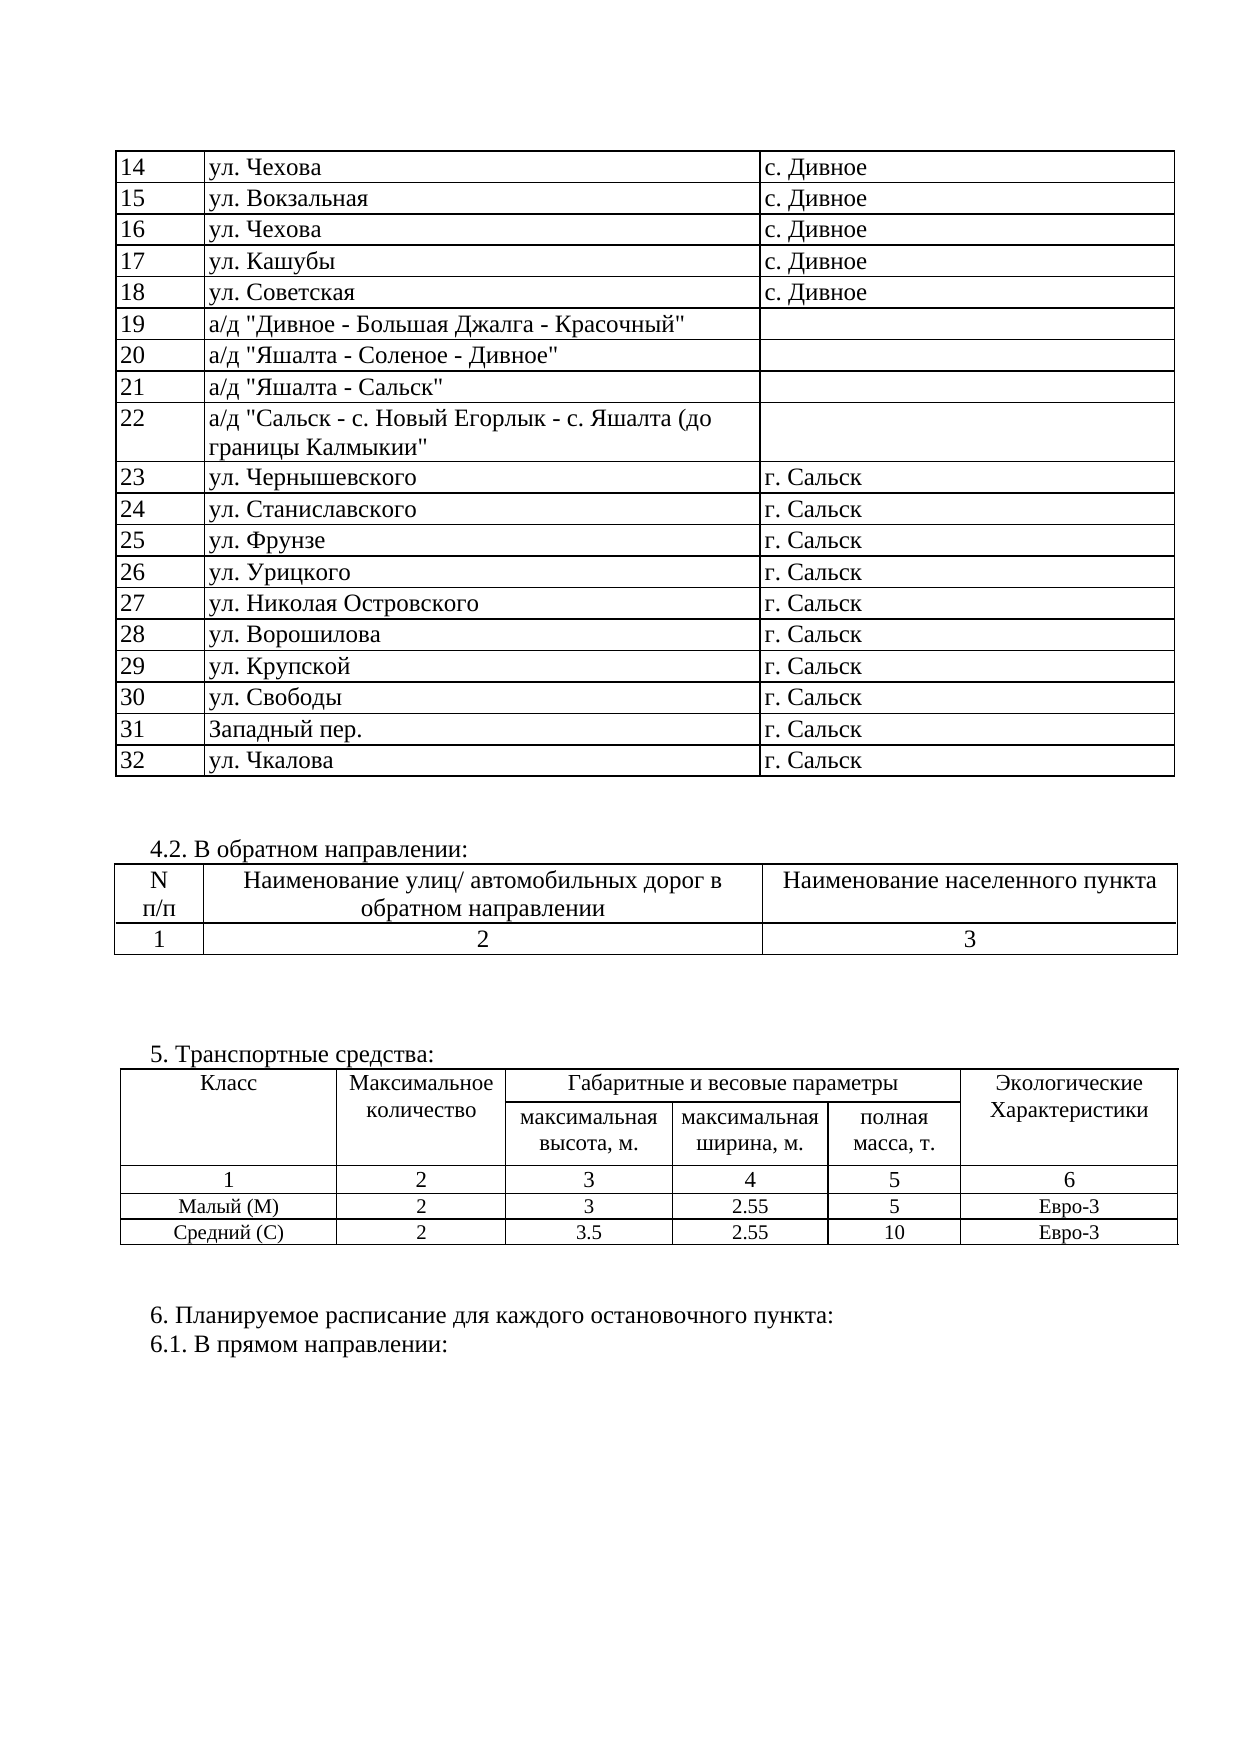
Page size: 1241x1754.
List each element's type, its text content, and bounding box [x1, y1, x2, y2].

table_cell г. Сальск [761, 746, 1174, 775]
table_cell 3 [506, 1194, 672, 1218]
table_cell ул. Чехова [205, 215, 759, 244]
table_cell ул. Советская [205, 277, 759, 307]
table_cell 24 [117, 494, 204, 524]
table_cell 1 [115, 923, 203, 954]
table_cell 30 [117, 683, 204, 712]
table_cell 22 [117, 403, 204, 461]
table_header N п/п [115, 865, 203, 922]
table_cell [761, 340, 1174, 370]
table_cell 15 [117, 183, 204, 213]
table_cell 10 [829, 1220, 960, 1244]
table_cell Евро-3 [961, 1220, 1177, 1244]
table_cell 2 [337, 1220, 505, 1244]
table_cell 23 [117, 462, 204, 492]
table_cell 19 [117, 309, 204, 339]
table_header Экологические Характеристики [961, 1070, 1177, 1164]
table_cell ул. Крупской [205, 651, 759, 681]
text 5. Транспортные средства: [150, 1039, 1090, 1068]
table_cell ул. Чехова [205, 152, 759, 181]
table_cell г. Сальск [761, 620, 1174, 649]
table_cell г. Сальск [761, 557, 1174, 587]
table_header Наименование населенного пункта [763, 865, 1177, 922]
table_cell ул. Ворошилова [205, 620, 759, 649]
table_cell Средний (С) [121, 1220, 336, 1244]
table_cell с. Дивное [761, 246, 1174, 276]
table_cell 4 [673, 1166, 827, 1192]
table_cell г. Сальск [761, 714, 1174, 744]
table_cell 2 [204, 924, 762, 954]
table_cell г. Сальск [761, 588, 1174, 618]
table_cell ул. Урицкого [205, 557, 759, 587]
table_cell 2.55 [673, 1220, 827, 1244]
table_cell 14 [117, 152, 204, 181]
table_cell с. Дивное [761, 215, 1174, 244]
table_cell 5 [829, 1166, 960, 1192]
table_header Максимальное количество [337, 1070, 505, 1164]
table_cell ул. Кашубы [205, 246, 759, 276]
table_cell ул. Чернышевского [205, 462, 759, 492]
table_cell а/д "Яшалта - Сальск" [205, 372, 759, 402]
table_cell 28 [117, 620, 204, 649]
table_cell максимальная высота, м. [506, 1103, 672, 1164]
table_cell 3 [506, 1166, 672, 1192]
table_cell а/д "Дивное - Большая Джалга - Красочный" [205, 309, 759, 339]
table_header Класс [121, 1070, 336, 1164]
table_cell а/д "Сальск - с. Новый Егорлык - с. Яшалта (до границы Калмыкии" [205, 403, 759, 461]
table_cell с. Дивное [761, 152, 1174, 181]
table_cell [761, 372, 1174, 402]
text 6.1. В прямом направлении: [150, 1329, 1090, 1358]
table_cell Евро-3 [961, 1194, 1177, 1218]
table_cell 25 [117, 525, 204, 555]
table_cell г. Сальск [761, 683, 1174, 712]
table_cell 5 [829, 1194, 960, 1218]
table_cell 3 [763, 922, 1177, 954]
table_cell г. Сальск [761, 651, 1174, 681]
table_cell 18 [117, 277, 204, 307]
table_cell ул. Фрунзе [205, 525, 759, 555]
table_cell [761, 309, 1174, 339]
table_cell г. Сальск [761, 494, 1174, 524]
table_cell 29 [117, 651, 204, 681]
table_cell ул. Свободы [205, 683, 759, 712]
table_cell Западный пер. [205, 714, 759, 744]
table_cell 31 [117, 714, 204, 744]
table_cell 2.55 [673, 1194, 827, 1218]
table_cell ул. Николая Островского [205, 588, 759, 618]
table_cell ул. Чкалова [205, 746, 759, 775]
table_cell 6 [961, 1166, 1177, 1192]
table_cell 32 [117, 746, 204, 775]
table_cell 2 [337, 1194, 505, 1218]
table_cell а/д "Яшалта - Соленое - Дивное" [205, 340, 759, 370]
table_cell 17 [117, 246, 204, 276]
text 4.2. В обратном направлении: [150, 834, 1090, 863]
table_cell 27 [117, 588, 204, 618]
table_cell г. Сальск [761, 525, 1174, 555]
table_header Габаритные и весовые параметры [506, 1070, 960, 1101]
table_cell максимальная ширина, м. [673, 1103, 827, 1164]
table_cell с. Дивное [761, 277, 1174, 307]
table_cell 3.5 [506, 1220, 672, 1244]
table_cell с. Дивное [761, 183, 1174, 213]
table_cell Малый (М) [121, 1194, 336, 1218]
table_cell 20 [117, 340, 204, 370]
table_cell полная масса, т. [829, 1103, 960, 1164]
table_cell 26 [117, 557, 204, 587]
table_cell г. Сальск [761, 462, 1174, 492]
table_cell ул. Вокзальная [205, 183, 759, 213]
table_cell 16 [117, 215, 204, 244]
text 6. Планируемое расписание для каждого остановочного пункта: [150, 1300, 1090, 1329]
table_cell ул. Станиславского [205, 494, 759, 524]
table_cell 1 [121, 1166, 336, 1192]
table_header Наименование улиц/ автомобильных дорог в обратном направлении [204, 865, 762, 922]
table_cell 2 [337, 1166, 505, 1192]
table_cell 21 [117, 372, 204, 402]
table_cell [761, 403, 1174, 461]
